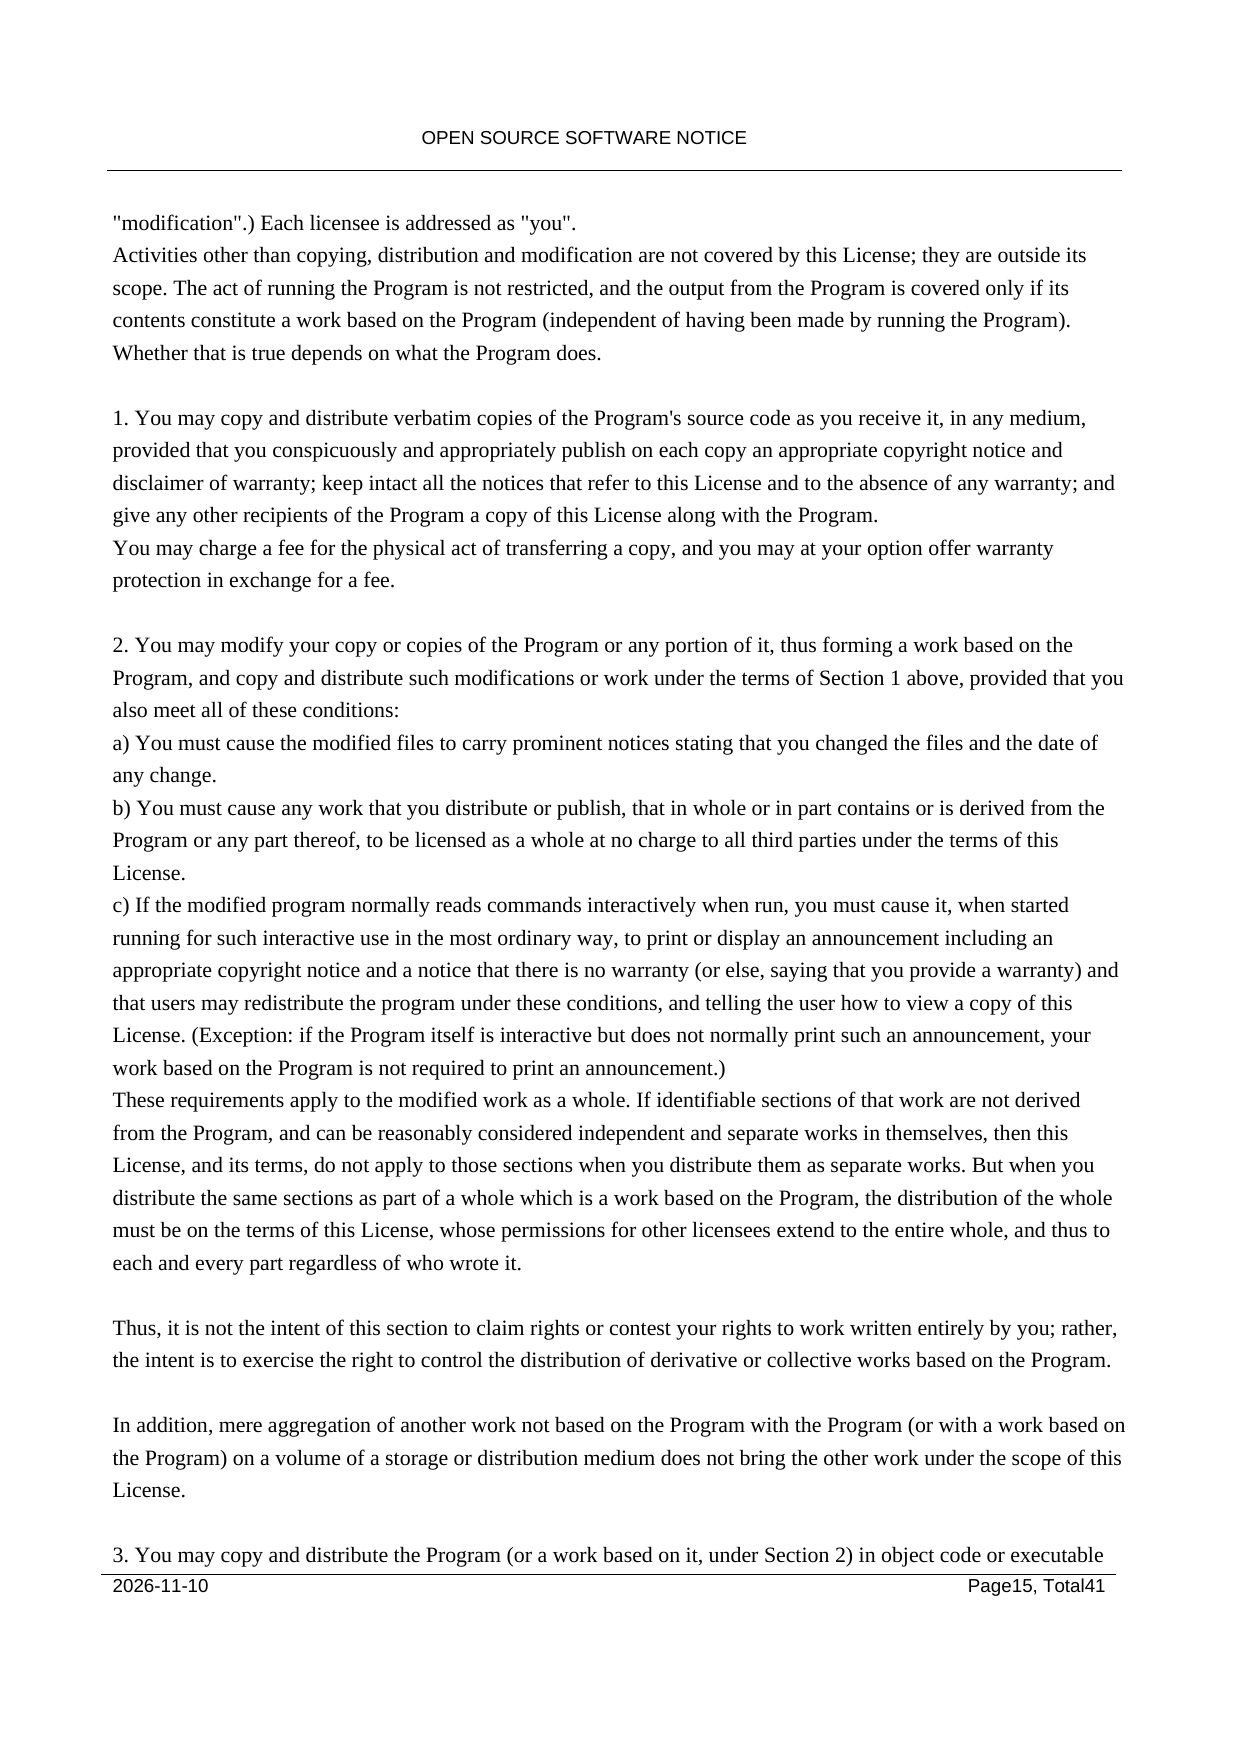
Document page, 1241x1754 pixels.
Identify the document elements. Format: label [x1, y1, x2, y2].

text [112, 206, 1128, 1571]
